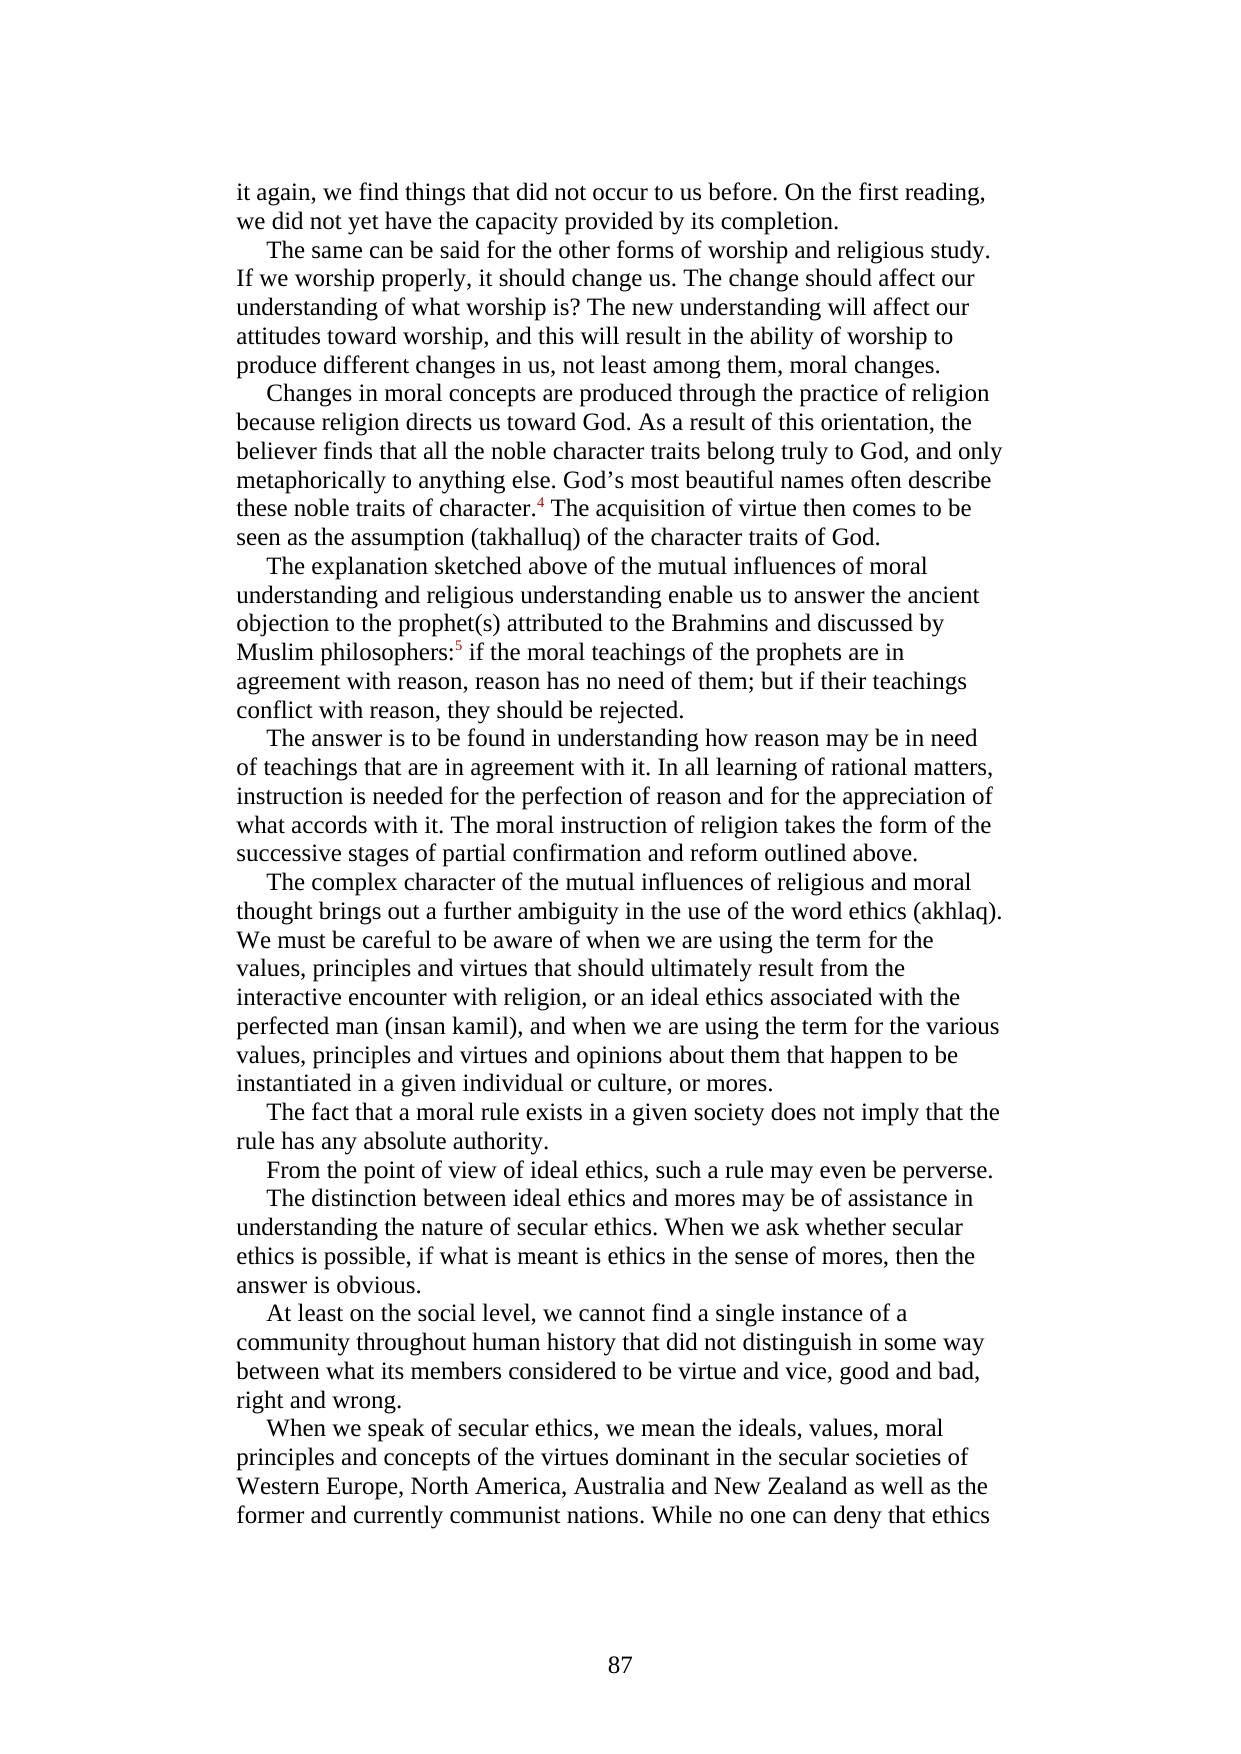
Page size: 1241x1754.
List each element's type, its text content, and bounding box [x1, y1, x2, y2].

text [236, 177, 1004, 235]
text The distinction between ideal ethics and mores may be of assistance in understanding the nature of secular ethics. When we ask whether secular ethics is possible, if what is meant is ethics in the sense of mores, then the answer is obvious. [236, 1183, 1004, 1298]
text The answer is to be found in understanding how reason may be in need of teachings that are in agreement with it. In all learning of rational matters, instruction is needed for the perfection of reason and for the appreciation of what accords with it. The moral instruction of religion takes the form of the successive stages of partial confirmation and reform outlined above. [236, 723, 1004, 867]
text The explanation sketched above of the mutual influences of moral understanding and religious understanding enable us to answer the ancient objection to the prophet(s) attributed to the Brahmins and discussed by Muslim philosophers:5 if the moral teachings of the prophets are in agreement with reason, reason has no need of them; but if their teachings conflict with reason, they should be rejected. [236, 551, 1004, 723]
text At least on the social level, we cannot find a single instance of a community throughout human history that did not distinguish in some way between what its members considered to be virtue and vice, good and bad, right and wrong. [236, 1298, 1004, 1413]
text The complex character of the mutual influences of religious and moral thought brings out a further ambiguity in the use of the word ethics (akhlaq). We must be careful to be aware of when we are using the term for the values, principles and virtues that should ultimately result from the interactive encounter with religion, or an ideal ethics associated with the perfected man (insan kamil), and when we are using the term for the various values, principles and virtues and opinions about them that happen to be instantiated in a given individual or culture, or mores. [236, 867, 1004, 1097]
text Changes in moral concepts are produced through the practice of religion because religion directs us toward God. As a result of this orientation, the believer finds that all the noble character traits belong truly to God, and only metaphorically to anything else. God’s most beautiful names often describe these noble traits of character.4 The acquisition of virtue then comes to be seen as the assumption (takhalluq) of the character traits of God. [236, 378, 1004, 551]
text From the point of view of ideal ethics, such a rule may even be perverse. [236, 1155, 1004, 1183]
text The fact that a moral rule exists in a given society does not imply that the rule has any absolute authority. [236, 1097, 1004, 1155]
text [236, 1413, 1004, 1528]
text The same can be said for the other forms of worship and religious study. If we worship properly, it should change us. The change should affect our understanding of what worship is? The new understanding will affect our attitudes toward worship, and this will result in the ability of worship to produce different changes in us, not least among them, moral changes. [236, 235, 1004, 378]
